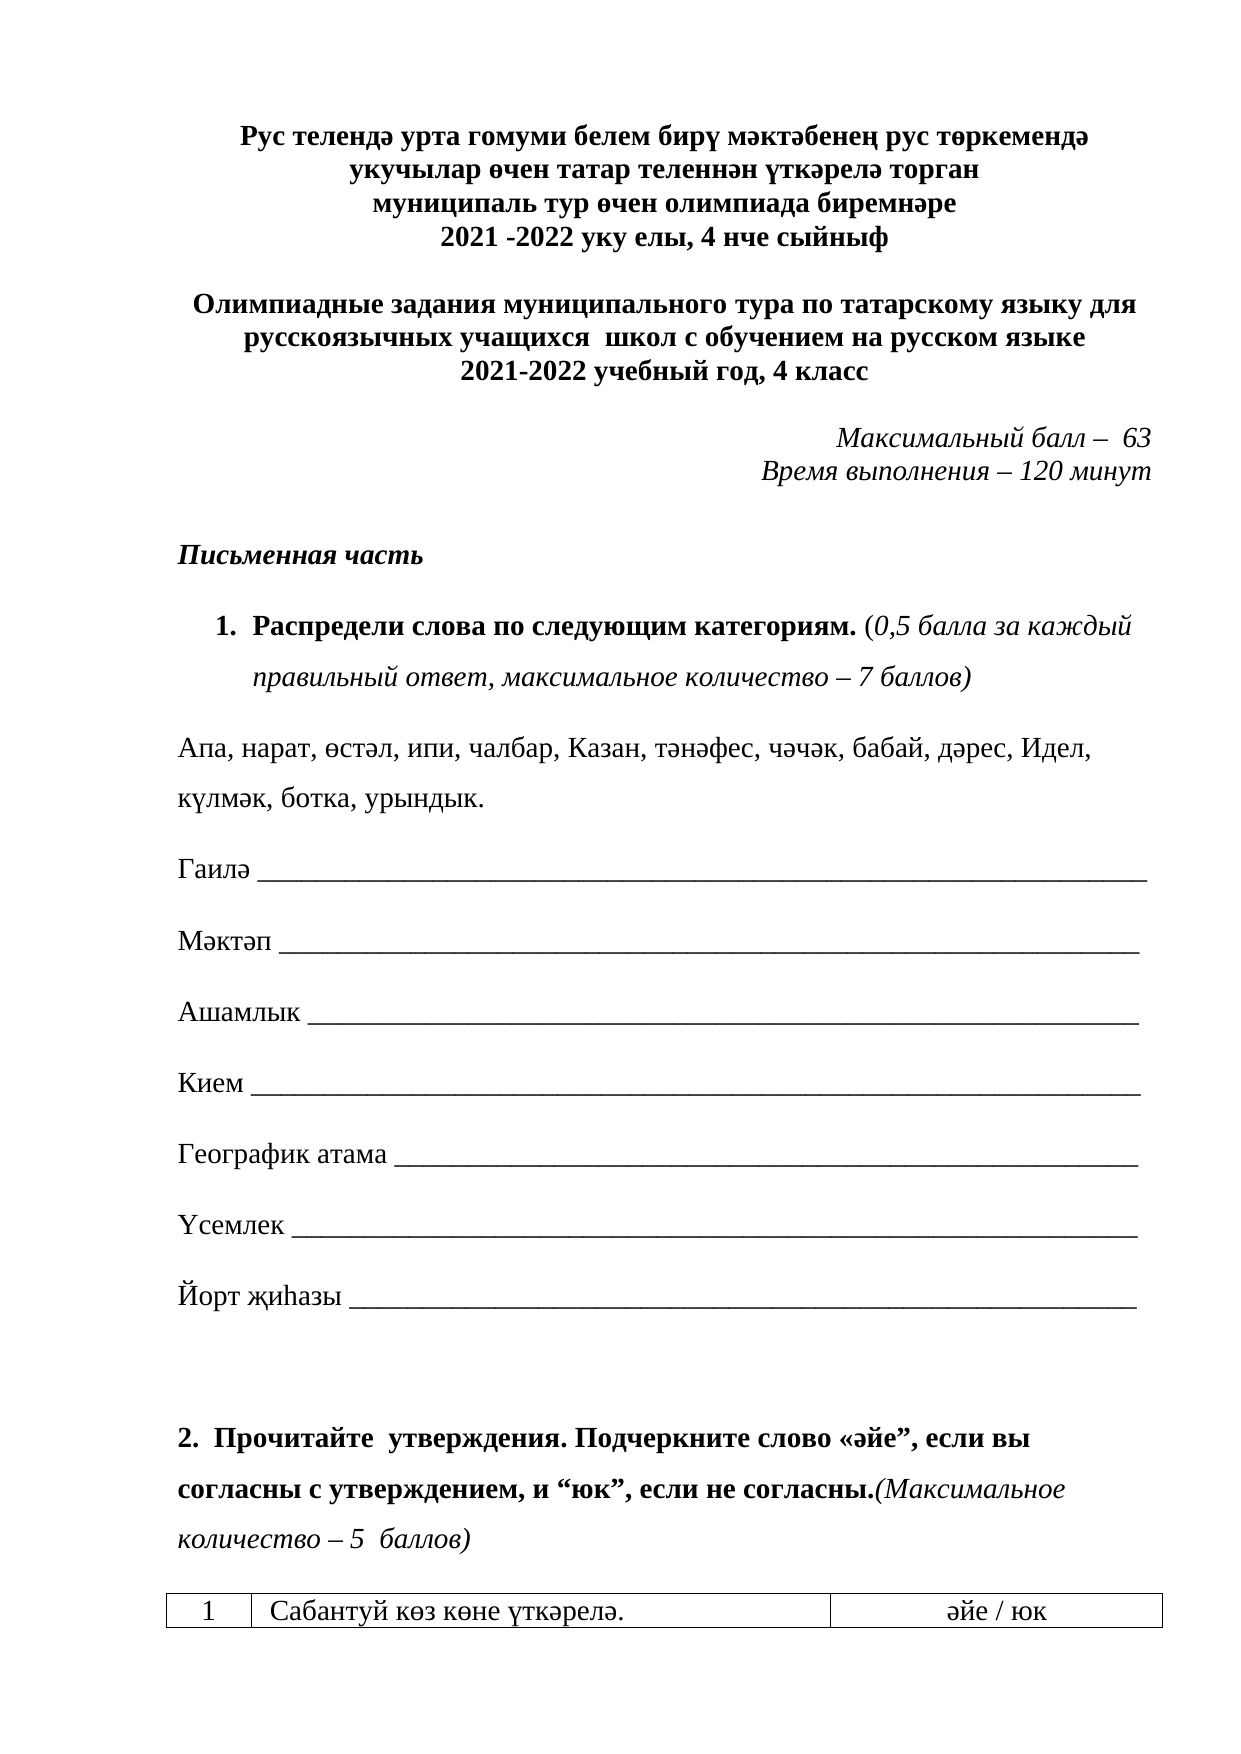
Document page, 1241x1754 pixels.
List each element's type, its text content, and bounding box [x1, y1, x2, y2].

list Распредели слова по следующим категориям. (0,5 балла за каждый правильный ответ, максимальное количество – 7 баллов) [215, 608, 1152, 692]
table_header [252, 1594, 830, 1627]
text Максимальный балл – 63 [177, 420, 1152, 453]
text Письменная часть [177, 537, 1152, 571]
text Йорт җиһазы ______________________________________________________ [177, 1278, 1152, 1312]
text 2021 -2022 уку елы, 4 нче сыйныф [177, 219, 1152, 252]
text Гаилә _____________________________________________________________ [177, 851, 1152, 885]
text 2. Прочитайте утверждения. Подчеркните слово «әйе”, если вы согласны с утверждением, и “юк”, если не согласны.(Максимальное количество – 5 баллов) [177, 1421, 1152, 1555]
text Рус телендә урта гомуми белем бирү мәктәбенең рус төркемендә укучылар өчен татар теленнән үткәрелә торган [177, 118, 1152, 185]
text Кием _____________________________________________________________ [177, 1065, 1152, 1098]
text Мәктәп ___________________________________________________________ [177, 923, 1152, 956]
text Үсемлек __________________________________________________________ [177, 1207, 1152, 1241]
table_header 1 [167, 1594, 251, 1627]
text Олимпиадные задания муниципального тура по татарскому языку для русскоязычных учащихся школ с обучением на русском языке [177, 286, 1152, 353]
text Географик атама ___________________________________________________ [177, 1136, 1152, 1169]
text Время выполнения – 120 минут [177, 453, 1152, 487]
text 2021-2022 учебный год, 4 класс [177, 353, 1152, 386]
text Апа, нарат, өстәл, ипи, чалбар, Казан, тәнәфес, чәчәк, бабай, дәрес, Идел, күлмәк, ботка, урындык. [177, 730, 1152, 814]
text Ашамлык _________________________________________________________ [177, 994, 1152, 1027]
table_header әйе / юк [831, 1594, 1162, 1627]
text муниципаль тур өчен олимпиада биремнәре [177, 185, 1152, 219]
